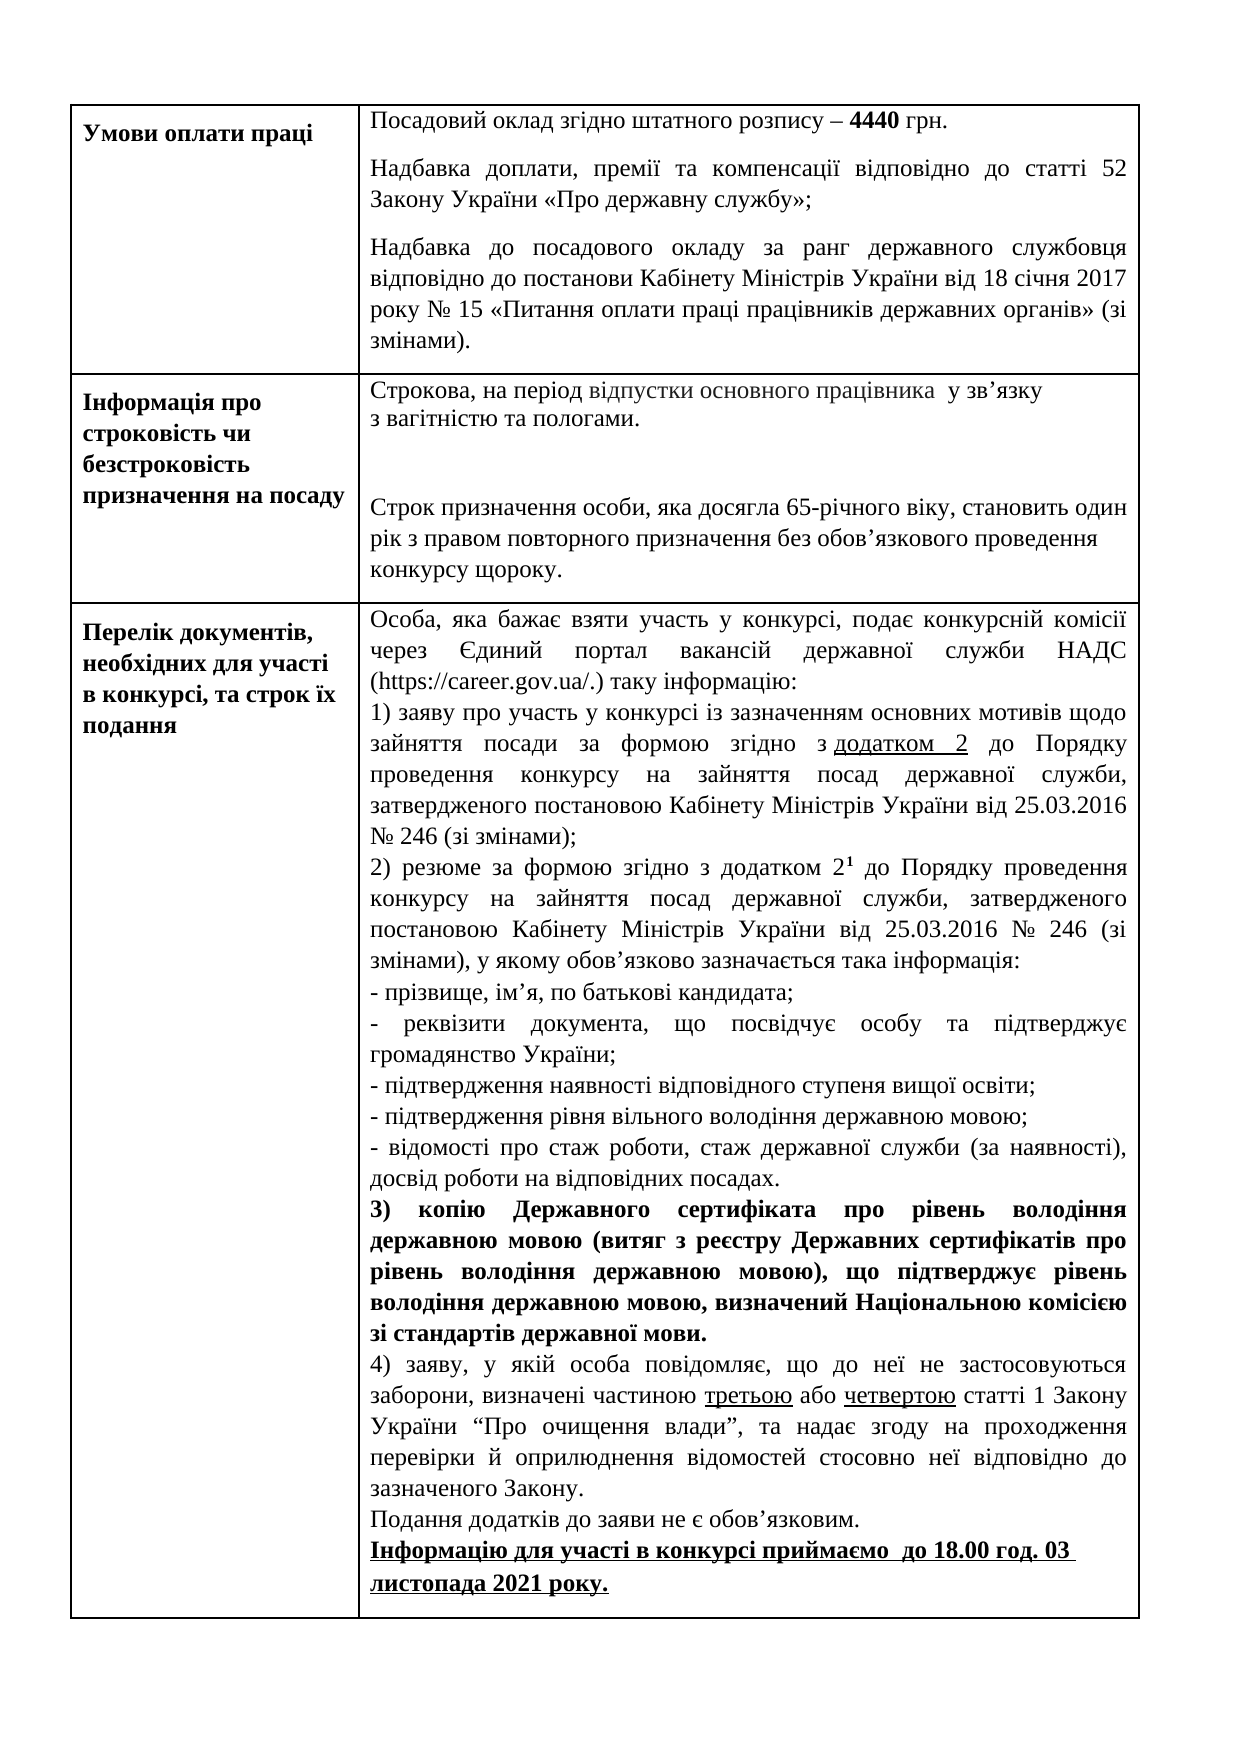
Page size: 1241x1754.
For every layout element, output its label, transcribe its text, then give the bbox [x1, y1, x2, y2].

table_cell Умови оплати праці [72, 106, 358, 373]
table_cell Інформація про строковість чи безстроковість призначення на посаду [72, 375, 358, 602]
table_cell Посадовий оклад згідно штатного розпису – 4440 грн. Надбавка доплати, премії та компенсації відповідно до статті 52 Закону України «Про державну службу»; Надбавка до посадового окладу за ранг державного службовця відповідно до постанови Кабінету Міністрів України від 18 січня 2017 року № 15 «Питання оплати праці працівників державних органів» (зі змінами). [360, 106, 1138, 373]
table_cell Строкова, на період відпустки основного працівника у зв’язку з вагітністю та пологами. Строк призначення особи, яка досягла 65-річного віку, становить один рік з правом повторного призначення без обов’язкового проведення конкурсу щороку. [360, 375, 1138, 602]
table_cell Особа, яка бажає взяти участь у конкурсі, подає конкурсній комісії через Єдиний портал вакансій державної служби НАДС (https://career.gov.ua/.) таку інформацію: 1) заяву про участь у конкурсі із зазначенням основних мотивів щодо зайняття посади за формою згідно з додатком 2 до Порядку проведення конкурсу на зайняття посад державної служби, затвердженого постановою Кабінету Міністрів України від 25.03.2016 № 246 (зі змінами); 2) резюме за формою згідно з додатком 21 до Порядку проведення конкурсу на зайняття посад державної служби, затвердженого постановою Кабінету Міністрів України від 25.03.2016 № 246 (зі змінами), у якому обов’язково зазначається така інформація: - прізвище, ім’я, по батькові кандидата; - реквізити документа, що посвідчує особу та підтверджує громадянство України; - підтвердження наявності відповідного ступеня вищої освіти; - підтвердження рівня вільного володіння державною мовою; - відомості про стаж роботи, стаж державної служби (за наявності), досвід роботи на відповідних посадах. 3) копію Державного сертифіката про рівень володіння державною мовою (витяг з реєстру Державних сертифікатів про рівень володіння державною мовою), що підтверджує рівень володіння державною мовою, визначений Національною комісією зі стандартів державної мови. 4) заяву, у якій особа повідомляє, що до неї не застосовуються заборони, визначені частиною третьою або четвертою статті 1 Закону України “Про очищення влади”, та надає згоду на проходження перевірки й оприлюднення відомостей стосовно неї відповідно до зазначеного Закону. Подання додатків до заяви не є обов’язковим. Інформацію для участі в конкурсі приймаємо до 18.00 год. 03 листопада 2021 року. [360, 604, 1138, 1617]
table_cell Перелік документів, необхідних для участі в конкурсі, та строк їх подання [72, 604, 358, 1617]
